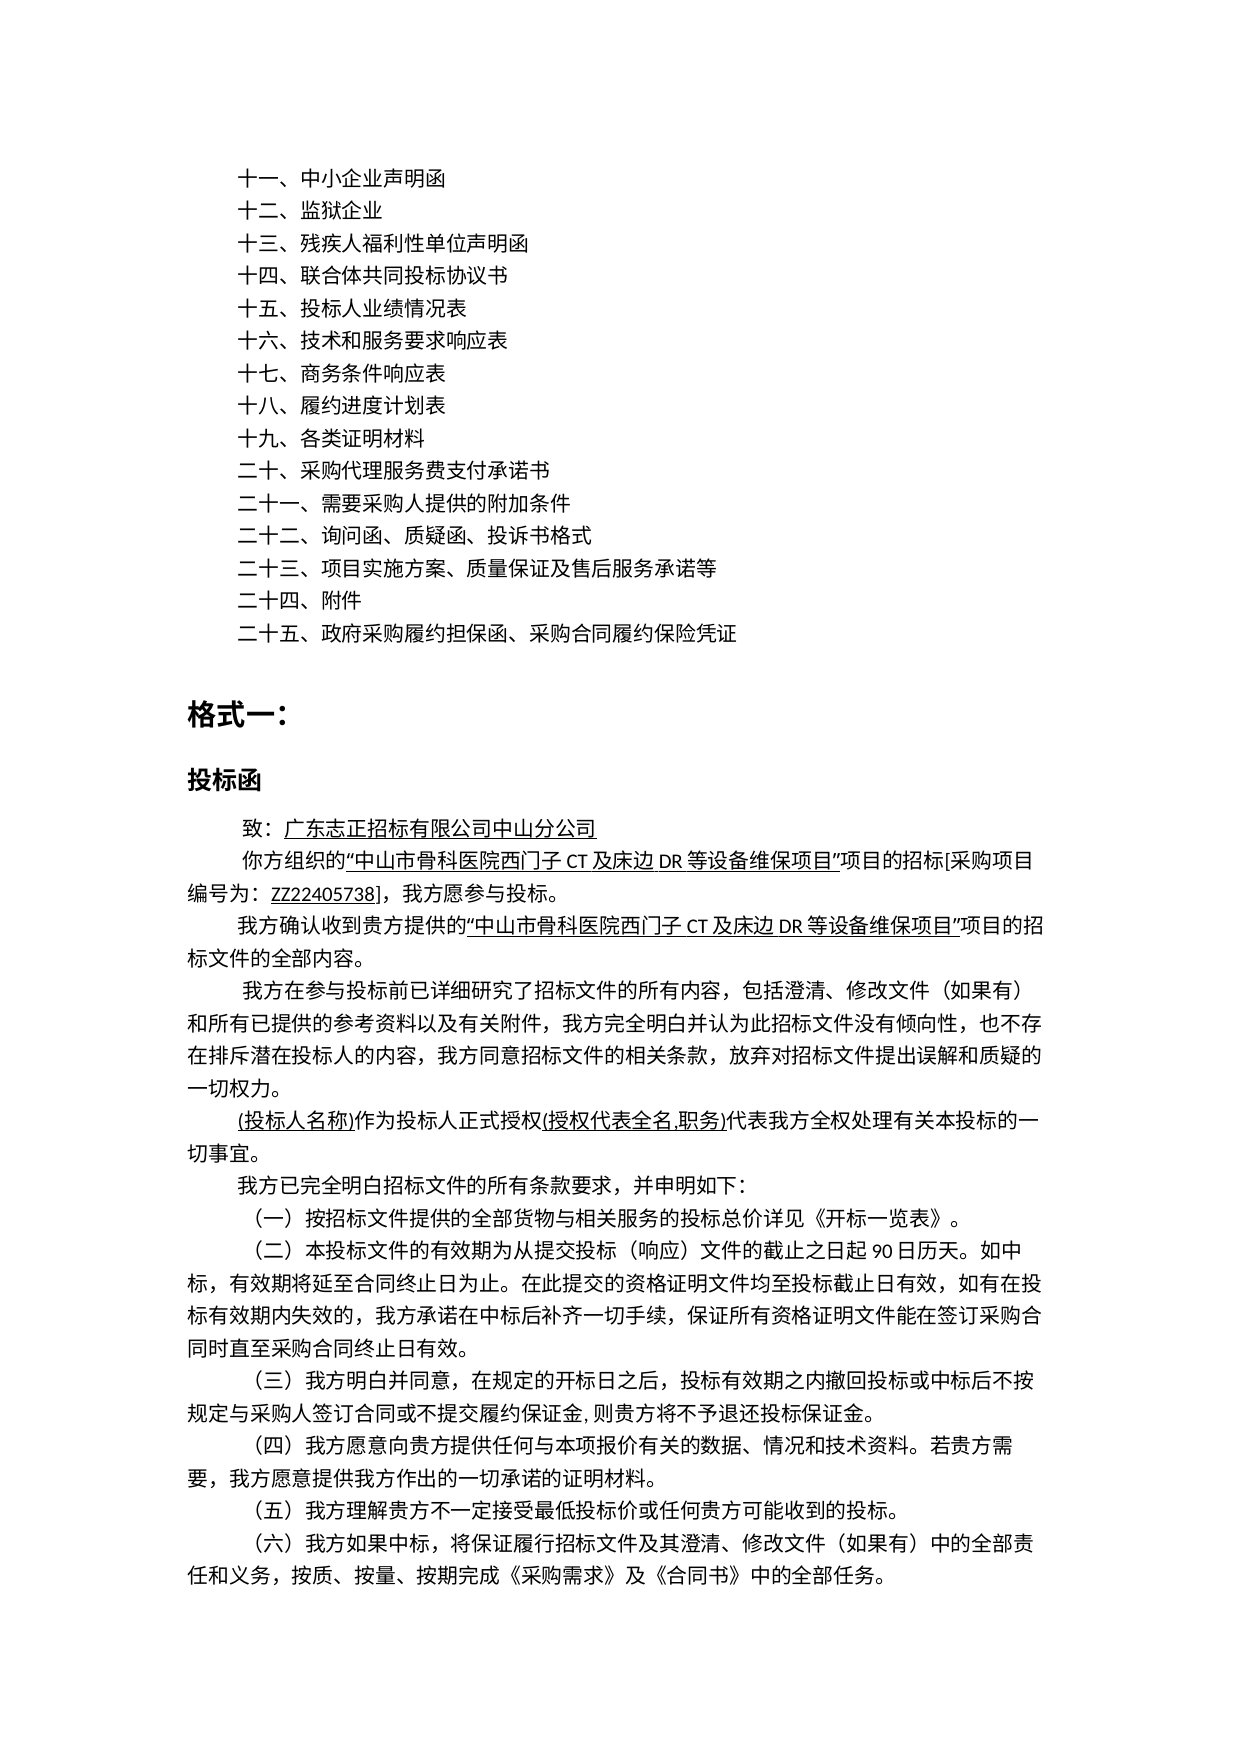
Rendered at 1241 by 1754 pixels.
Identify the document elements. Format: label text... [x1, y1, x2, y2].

text （四）我方愿意向贵方提供任何与本项报价有关的数据、情况和技术资料。若贵方需要，我方愿意提供我方作出的一切承诺的证明材料。 [187, 1429, 1053, 1494]
text 你方组织的“中山市骨科医院西门子CT及床边DR等设备维保项目”项目的招标[采购项目编号为：ZZ22405738]，我方愿参与投标。 [187, 844, 1053, 909]
text 二十三、项目实施方案、质量保证及售后服务承诺等 [187, 552, 1053, 584]
text 二十一、需要采购人提供的附加条件 [187, 487, 1053, 519]
text 十八、履约进度计划表 [187, 389, 1053, 422]
text 十二、监狱企业 [187, 194, 1053, 227]
text 格式一： [187, 682, 1053, 747]
text 二十五、政府采购履约担保函、采购合同履约保险凭证 [187, 617, 1053, 649]
text （三）我方明白并同意，在规定的开标日之后，投标有效期之内撤回投标或中标后不按规定与采购人签订合同或不提交履约保证金, 则贵方将不予退还投标保证金。 [187, 1364, 1053, 1429]
text 十五、投标人业绩情况表 [187, 292, 1053, 324]
text （六）我方如果中标，将保证履行招标文件及其澄清、修改文件（如果有）中的全部责任和义务，按质、按量、按期完成《采购需求》及《合同书》中的全部任务。 [187, 1527, 1053, 1592]
text 十一、中小企业声明函 [187, 162, 1053, 194]
text 二十、采购代理服务费支付承诺书 [187, 454, 1053, 487]
text 二十四、附件 [187, 584, 1053, 617]
text （一）按招标文件提供的全部货物与相关服务的投标总价详见《开标一览表》。 [187, 1202, 1053, 1234]
text 十七、商务条件响应表 [187, 357, 1053, 389]
text （二）本投标文件的有效期为从提交投标（响应）文件的截止之日起90日历天。如中标，有效期将延至合同终止日为止。在此提交的资格证明文件均至投标截止日有效，如有在投标有效期内失效的，我方承诺在中标后补齐一切手续，保证所有资格证明文件能在签订采购合同时直至采购合同终止日有效。 [187, 1234, 1053, 1364]
text 投标函 [187, 747, 1053, 812]
text 我方在参与投标前已详细研究了招标文件的所有内容，包括澄清、修改文件（如果有）和所有已提供的参考资料以及有关附件，我方完全明白并认为此招标文件没有倾向性，也不存在排斥潜在投标人的内容，我方同意招标文件的相关条款，放弃对招标文件提出误解和质疑的一切权力。 [187, 974, 1053, 1104]
text 十六、技术和服务要求响应表 [187, 324, 1053, 357]
text 十三、残疾人福利性单位声明函 [187, 227, 1053, 259]
text 我方确认收到贵方提供的“中山市骨科医院西门子CT及床边DR等设备维保项目”项目的招标文件的全部内容。 [187, 909, 1053, 974]
text 二十二、询问函、质疑函、投诉书格式 [187, 519, 1053, 552]
text 十四、联合体共同投标协议书 [187, 259, 1053, 292]
text （五）我方理解贵方不一定接受最低投标价或任何贵方可能收到的投标。 [187, 1494, 1053, 1527]
text (投标人名称)作为投标人正式授权(授权代表全名,职务)代表我方全权处理有关本投标的一切事宜。 [187, 1104, 1053, 1169]
text 十九、各类证明材料 [187, 422, 1053, 454]
text 致：广东志正招标有限公司中山分公司 [187, 812, 1053, 844]
text 我方已完全明白招标文件的所有条款要求，并申明如下： [187, 1169, 1053, 1202]
